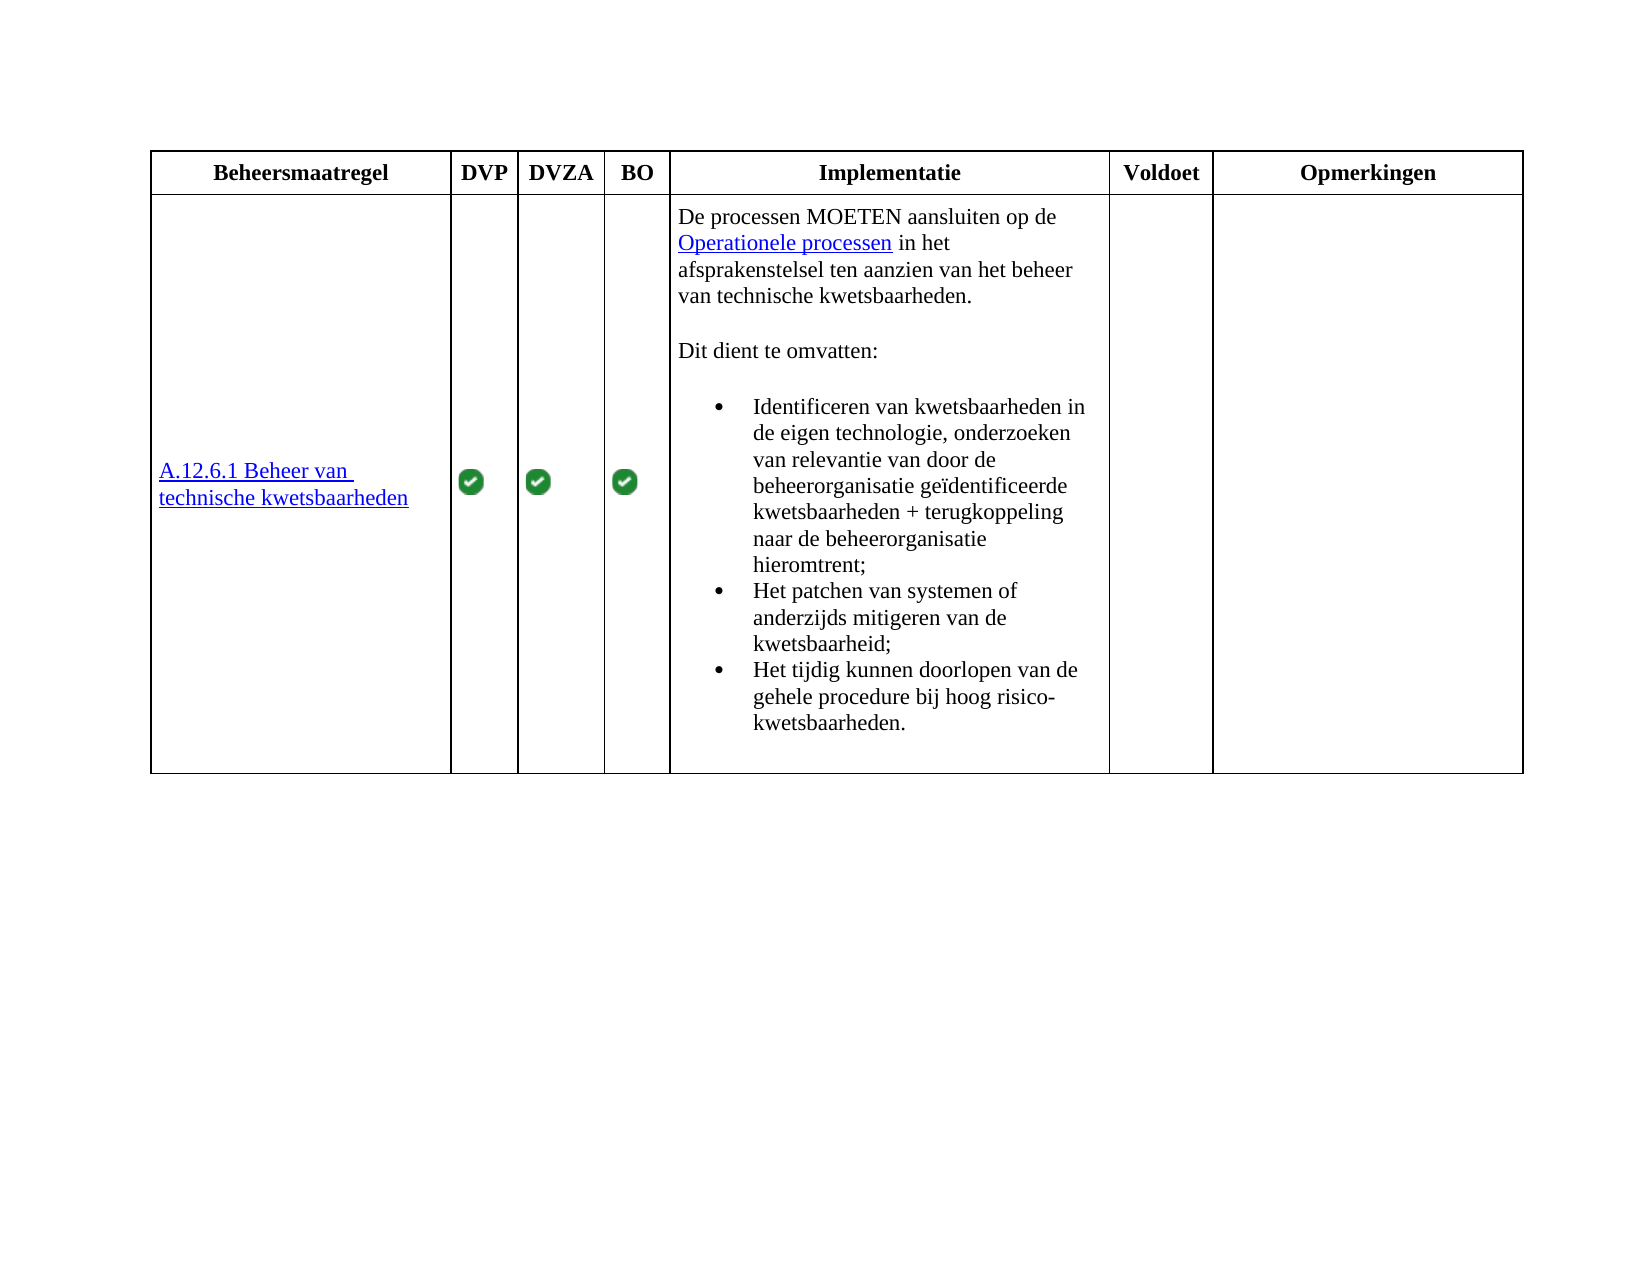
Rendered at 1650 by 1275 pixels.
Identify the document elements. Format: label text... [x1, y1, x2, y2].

table_header Implementatie [671, 152, 1109, 193]
table_cell [519, 195, 604, 773]
table_cell [452, 195, 517, 773]
table_header Beheersmaatregel [152, 152, 450, 193]
table_header Voldoet [1110, 152, 1212, 193]
table_cell [1110, 195, 1212, 773]
table_header BO [605, 152, 669, 193]
table_cell [605, 195, 669, 773]
table_header DVP [452, 152, 517, 193]
table_cell De processen MOETEN aansluiten op de Operationele processen in het afsprakenstelsel ten aanzien van het beheer van technische kwetsbaarheden. Dit dient te omvatten: Identificeren van kwetsbaarheden in de eigen technologie, onderzoeken van relevantie van door de beheerorganisatie geïdentificeerde kwetsbaarheden + terugkoppeling naar de beheerorganisatie hieromtrent; Het patchen van systemen of anderzijds mitigeren van de kwetsbaarheid; Het tijdig kunnen doorlopen van de gehele procedure bij hoog risico-kwetsbaarheden. [671, 195, 1109, 773]
table_cell [1214, 195, 1522, 773]
table_cell A.12.6.1 Beheer van technische kwetsbaarheden [152, 195, 450, 773]
table_header Opmerkingen [1214, 152, 1522, 193]
table_header DVZA [519, 152, 604, 193]
